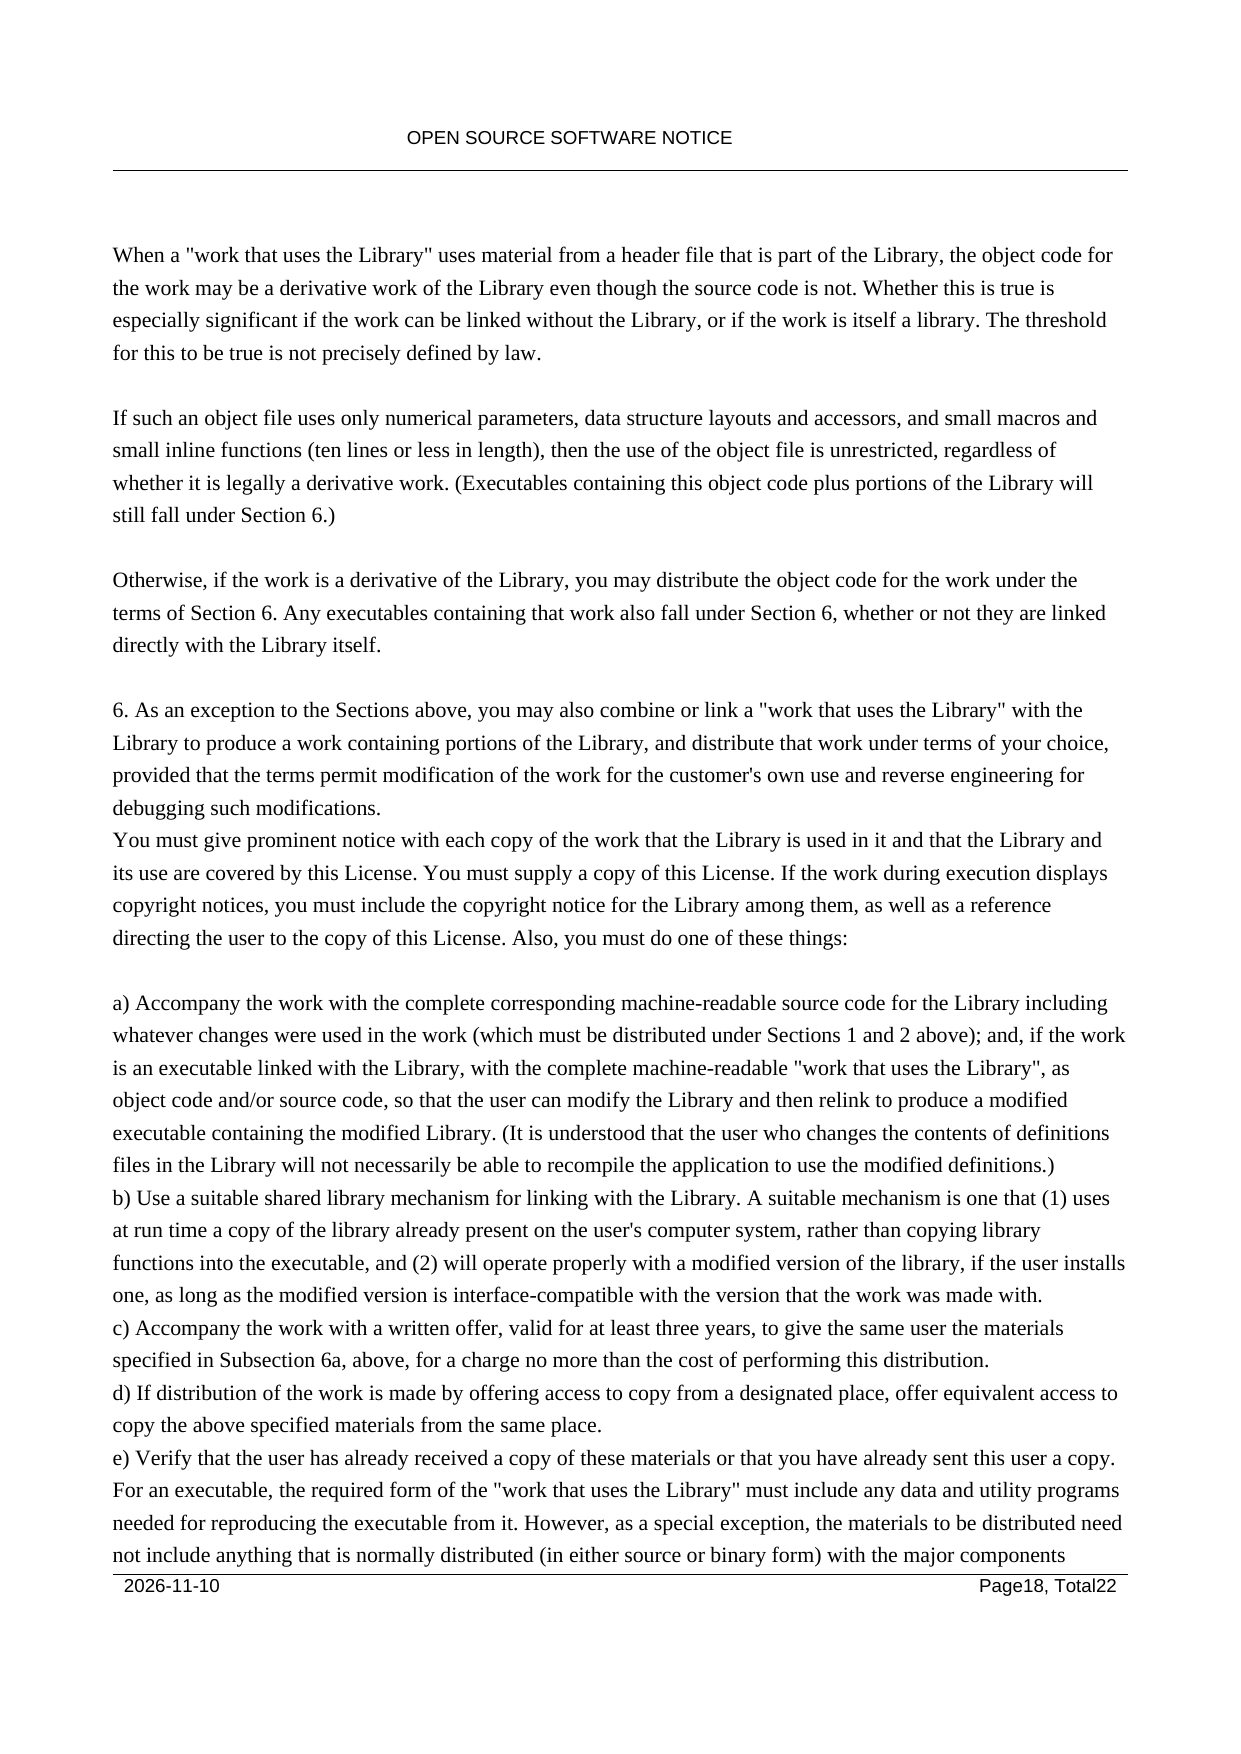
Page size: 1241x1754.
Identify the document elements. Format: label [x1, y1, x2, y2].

text [112, 206, 1128, 1571]
